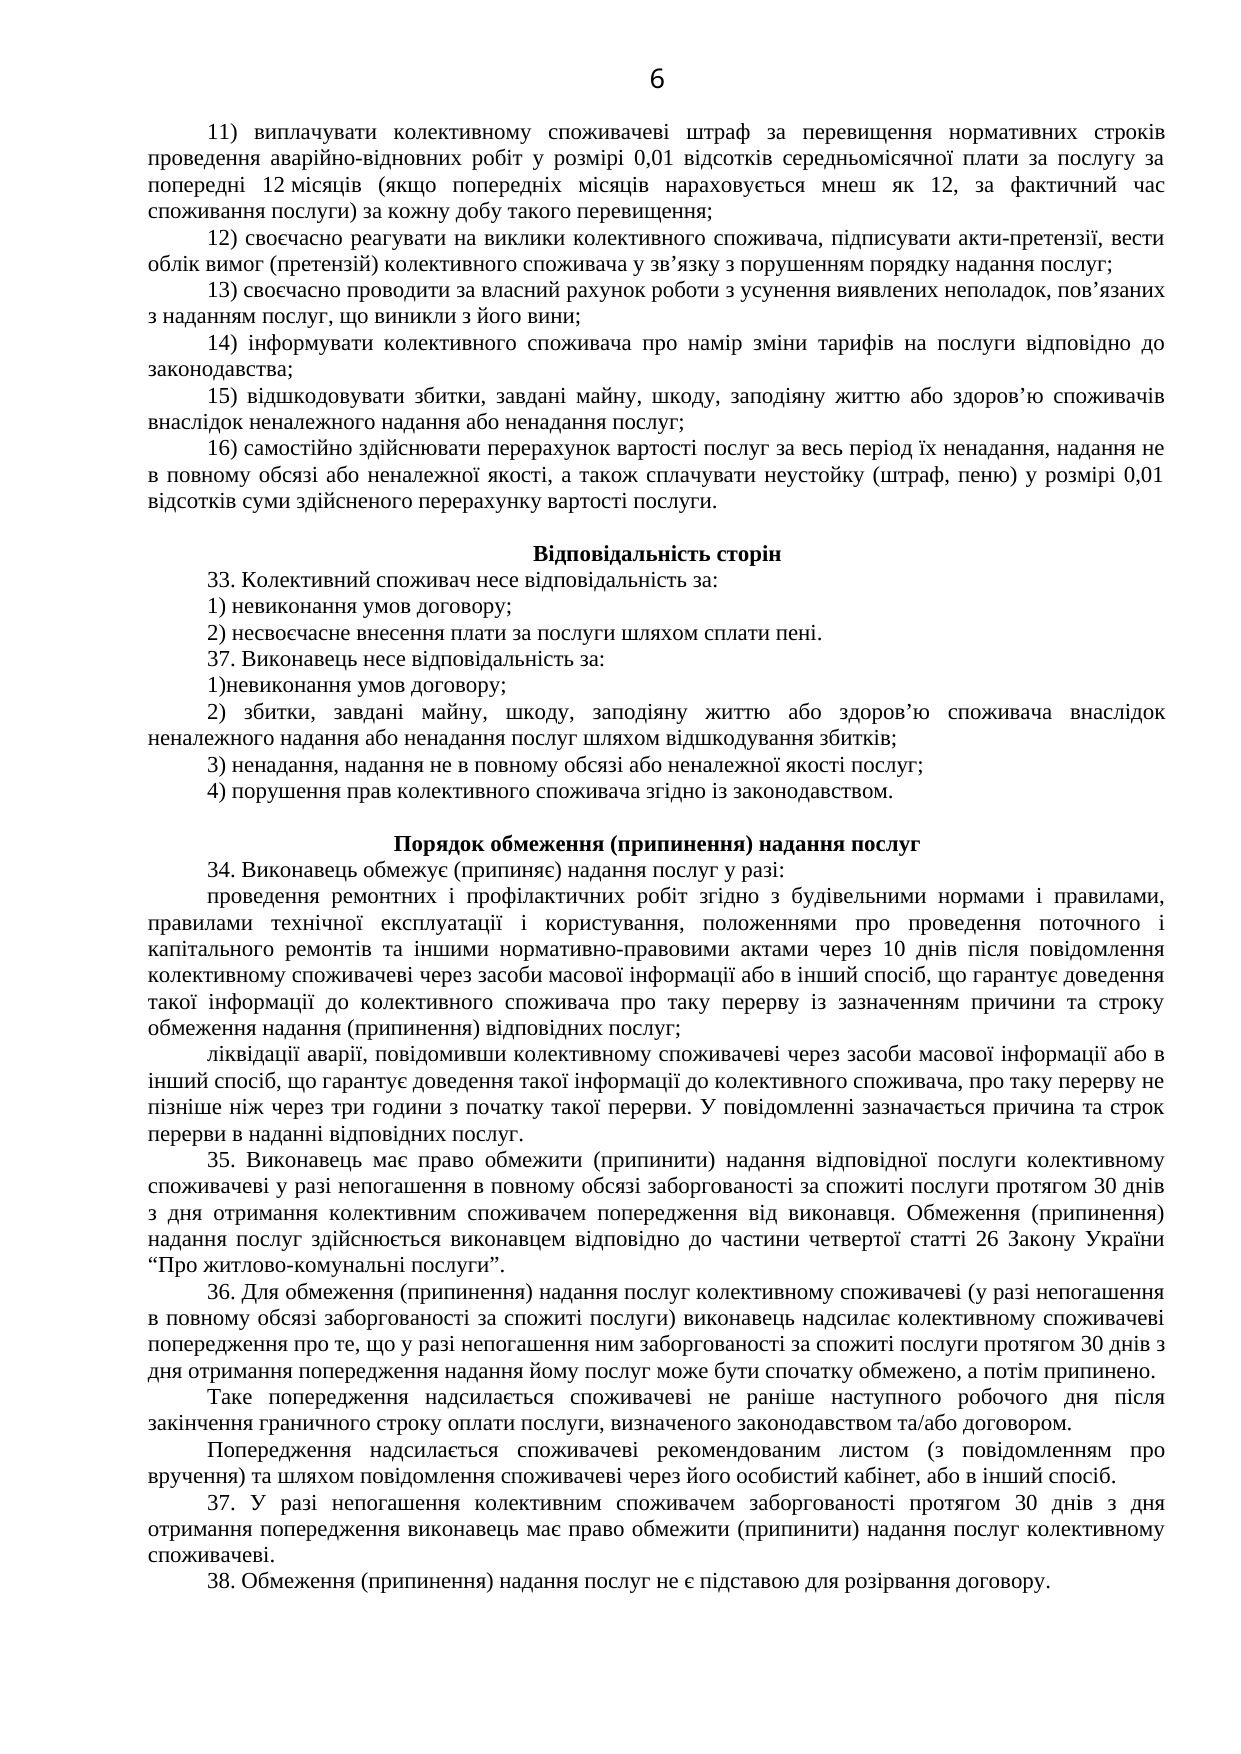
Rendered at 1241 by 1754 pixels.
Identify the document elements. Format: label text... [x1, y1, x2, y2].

text 36. Для обмеження (припинення) надання послуг колективному споживачеві (у разі непогашення в повному обсязі заборгованості за спожиті послуги) виконавець надсилає колективному споживачеві попередження про те, що у разі непогашення ним заборгованості за спожиті послуги протягом 30 днів з дня отримання попередження надання йому послуг може бути спочатку обмежено, а потім припинено. [148, 1278, 1167, 1383]
text 1)невиконання умов договору; [148, 672, 1167, 698]
text Таке попередження надсилається споживачеві не раніше наступного робочого дня після закінчення граничного строку оплати послуги, визначеного законодавством та/або договором. [148, 1383, 1167, 1436]
text 34. Виконавець обмежує (припиняє) надання послуг у разі: [148, 856, 1167, 882]
text 38. Обмеження (припинення) надання послуг не є підставою для розірвання договору. [148, 1568, 1167, 1594]
text 37. У разі непогашення колективним споживачем заборгованості протягом 30 днів з дня отримання попередження виконавець має право обмежити (припинити) надання послуг колективному споживачеві. [148, 1488, 1167, 1568]
text 15) відшкодовувати збитки, завдані майну, шкоду, заподіяну життю або здоров’ю споживачів внаслідок неналежного надання або ненадання послуг; [148, 382, 1167, 434]
text Попередження надсилається споживачеві рекомендованим листом (з повідомленням про вручення) та шляхом повідомлення споживачеві через його особистий кабінет, або в інший спосіб. [148, 1436, 1167, 1488]
text Порядок обмеження (припинення) надання послуг [148, 830, 1167, 856]
text 4) порушення прав колективного споживача згідно із законодавством. [148, 777, 1167, 803]
text 35. Виконавець має право обмежити (припинити) надання відповідної послуги колективному споживачеві у разі непогашення в повному обсязі заборгованості за спожиті послуги протягом 30 днів з дня отримання колективним споживачем попередження від виконавця. Обмеження (припинення) надання послуг здійснюється виконавцем відповідно до частини четвертої статті 26 Закону України “Про житлово-комунальні послуги”. [148, 1146, 1167, 1278]
text 2) збитки, завдані майну, шкоду, заподіяну життю або здоров’ю споживача внаслідок неналежного надання або ненадання послуг шляхом відшкодування збитків; [148, 698, 1167, 751]
text проведення ремонтних і профілактичних робіт згідно з будівельними нормами і правилами, правилами технічної експлуатації і користування, положеннями про проведення поточного і капітального ремонтів та іншими нормативно-правовими актами через 10 днів після повідомлення колективному споживачеві через засоби масової інформації або в інший спосіб, що гарантує доведення такої інформації до колективного споживача про таку перерву із зазначенням причини та строку обмеження надання (припинення) відповідних послуг; [148, 882, 1167, 1041]
text 16) самостійно здійснювати перерахунок вартості послуг за весь період їх ненадання, надання не в повному обсязі або неналежної якості, а також сплачувати неустойку (штраф, пеню) у розмірі 0,01 відсотків суми здійсненого перерахунку вартості послуги. [148, 434, 1167, 513]
text 2) несвоєчасне внесення плати за послуги шляхом сплати пені. [148, 619, 1167, 645]
text 14) інформувати колективного споживача про намір зміни тарифів на послуги відповідно до законодавства; [148, 329, 1167, 382]
text 3) ненадання, надання не в повному обсязі або неналежної якості послуг; [148, 751, 1167, 777]
text 12) своєчасно реагувати на виклики колективного споживача, підписувати акти-претензії, вести облік вимог (претензій) колективного споживача у зв’язку з порушенням порядку надання послуг; [148, 223, 1167, 276]
text 13) своєчасно проводити за власний рахунок роботи з усунення виявлених неполадок, пов’язаних з наданням послуг, що виникли з його вини; [148, 276, 1167, 329]
text 11) виплачувати колективному споживачеві штраф за перевищення нормативних строків проведення аварійно-відновних робіт у розмірі 0,01 відсотків середньомісячної плати за послугу за попередні 12 місяців (якщо попередніх місяців нараховується мнеш як 12, за фактичний час споживання послуги) за кожну добу такого перевищення; [148, 118, 1167, 223]
text 33. Колективний споживач несе відповідальність за: [148, 566, 1167, 592]
text ліквідації аварії, повідомивши колективному споживачеві через засоби масової інформації або в інший спосіб, що гарантує доведення такої інформації до колективного споживача, про таку перерву не пізніше ніж через три години з початку такої перерви. У повідомленні зазначається причина та строк перерви в наданні відповідних послуг. [148, 1041, 1167, 1146]
text Відповідальність сторін [148, 540, 1167, 566]
text 1) невиконання умов договору; [148, 592, 1167, 619]
text 37. Виконавець несе відповідальність за: [148, 645, 1167, 672]
